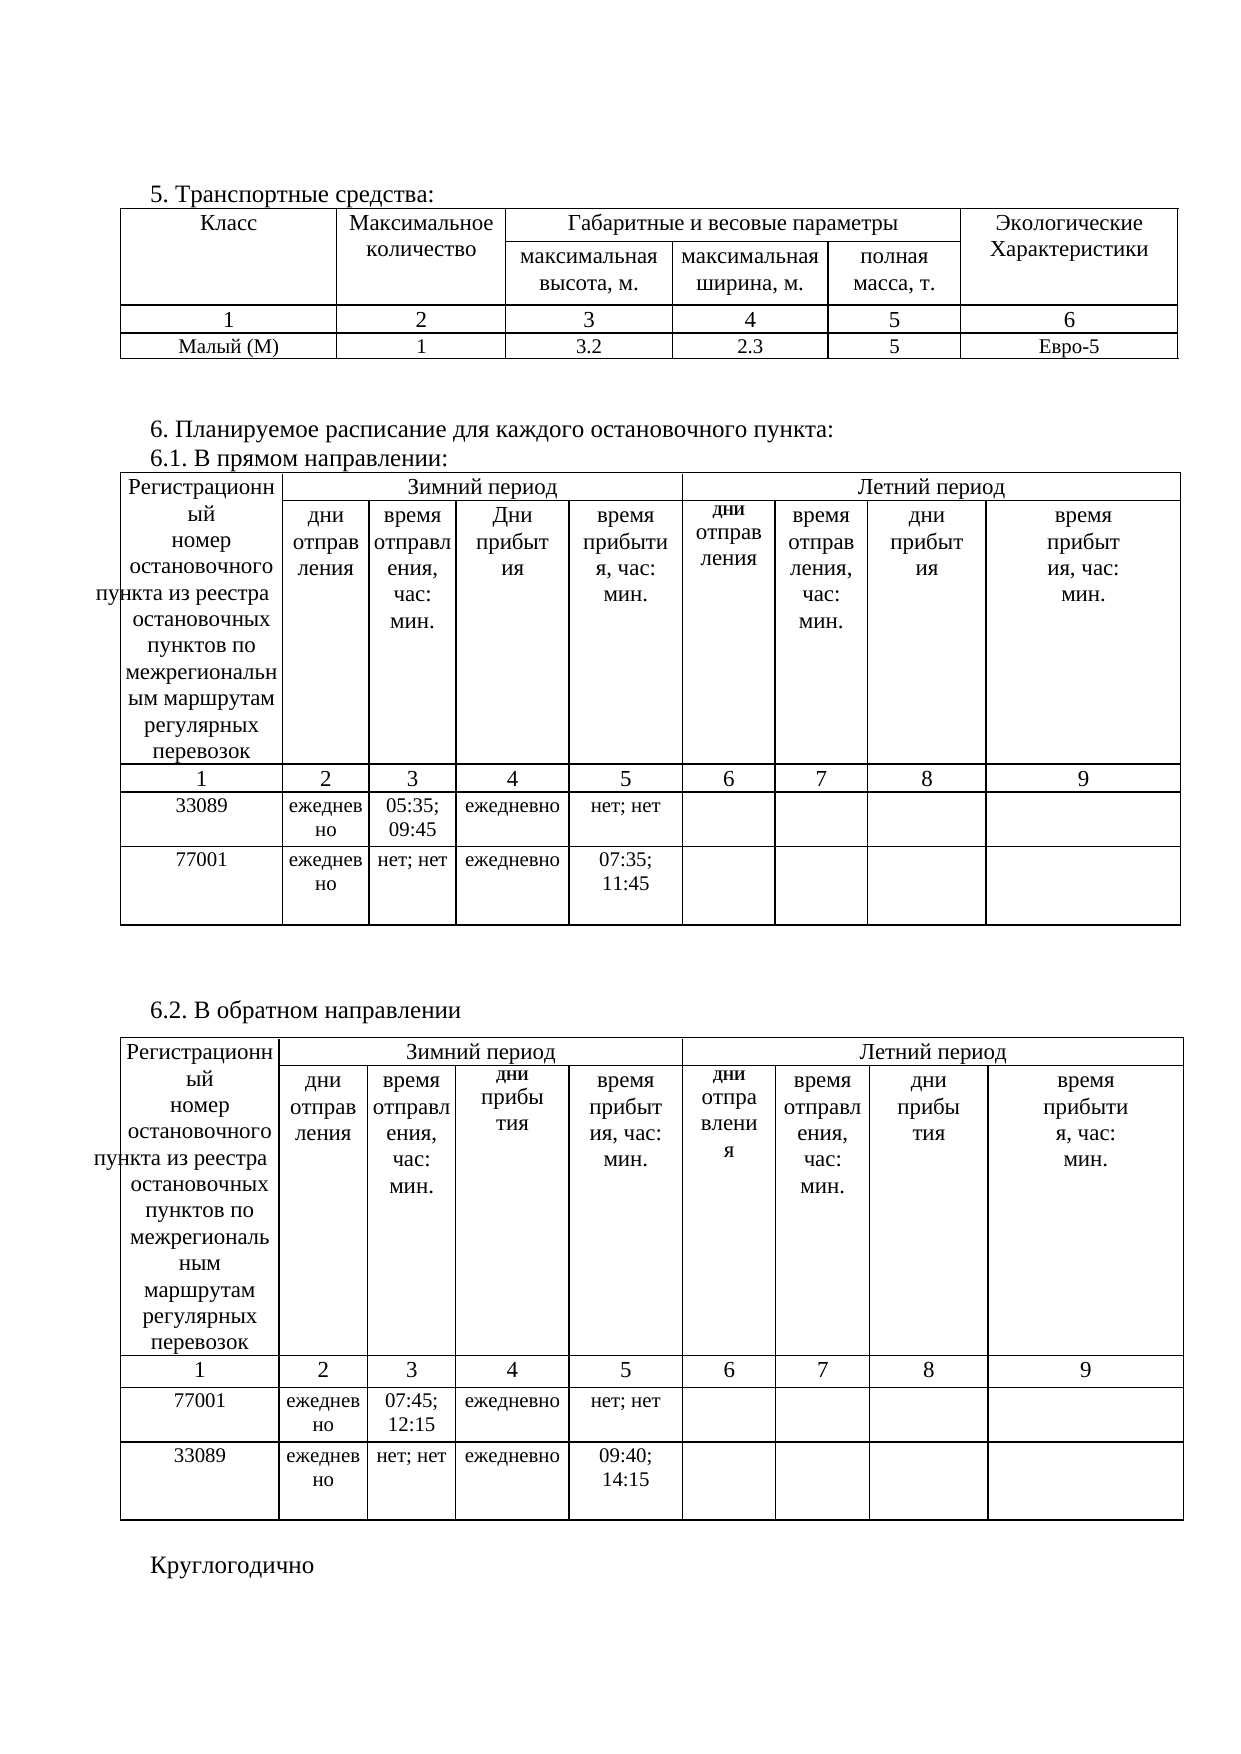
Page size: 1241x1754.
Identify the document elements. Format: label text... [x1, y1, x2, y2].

table_cell [776, 793, 867, 846]
table_cell время прибыт ия, час: мин. [987, 501, 1180, 763]
table_header Летний период [683, 1038, 1183, 1065]
table_cell 5 [570, 1356, 682, 1387]
text 6. Планируемое расписание для каждого остановочного пункта: [150, 414, 1090, 443]
table_header Регистрационный номер остановочного пункта из реестра остановочных пунктов по межрегиональным маршрутам регулярных перевозок [121, 1038, 279, 1355]
table_cell дни отправ ления [283, 501, 368, 763]
table_cell 5 [829, 334, 960, 358]
table_cell время отправ ления, час: мин. [776, 501, 867, 763]
table_cell 2 [280, 1356, 367, 1387]
table_cell 05:35; 09:45 [370, 793, 455, 846]
table_cell ежедневно [283, 793, 368, 846]
table_cell [683, 793, 774, 846]
table_cell [683, 1388, 775, 1441]
table_cell 6 [961, 306, 1177, 332]
table_cell 33089 [121, 1443, 278, 1519]
table_cell 1 [121, 765, 282, 791]
table_cell ежедневно [280, 1388, 367, 1441]
table_cell полная масса, т. [829, 242, 960, 304]
table_cell ежедневно [456, 1388, 568, 1441]
table_cell 4 [673, 306, 827, 332]
table_cell 9 [989, 1356, 1183, 1387]
table_cell нет; нет [570, 793, 682, 846]
table_cell ежедневно [457, 847, 568, 924]
table_cell максимальная ширина, м. [673, 242, 827, 304]
text 6.2. В обратном направлении [150, 996, 1090, 1024]
table_cell 8 [870, 1356, 987, 1387]
table_cell 3.2 [506, 334, 672, 358]
table_cell время отправл ения, час: мин. [368, 1066, 455, 1355]
table_cell время прибыт ия, час: мин. [570, 1066, 682, 1355]
table_cell время отправл ения, час: мин. [370, 501, 455, 763]
table_header Зимний период [280, 1038, 682, 1065]
table_header Регистрационный номер остановочного пункта из реестра остановочных пунктов по межрегиональным маршрутам регулярных перевозок [121, 473, 282, 763]
table_cell 3 [370, 765, 455, 791]
text 5. Транспортные средства: [150, 179, 1090, 207]
table_cell 4 [457, 765, 568, 791]
table_cell [989, 1443, 1183, 1519]
table_cell 33089 [121, 793, 282, 846]
table_cell время прибыти я, час: мин. [989, 1066, 1183, 1355]
table_cell [987, 847, 1180, 924]
table_header Экологические Характеристики [961, 209, 1177, 304]
table_cell ДНИ прибы тия [456, 1066, 568, 1355]
table_cell 6 [683, 1356, 775, 1387]
table_cell 7 [776, 765, 867, 791]
table_cell [776, 847, 867, 924]
table_cell [683, 847, 774, 924]
table_cell максимальная высота, м. [506, 242, 672, 304]
table_cell 1 [121, 306, 336, 332]
table_header Зимний период [283, 473, 682, 500]
table_cell дни прибы тия [870, 1066, 987, 1355]
table_cell 2 [283, 765, 368, 791]
table_cell 07:45; 12:15 [368, 1388, 455, 1441]
table_cell [870, 1388, 987, 1441]
table_cell нет; нет [370, 847, 455, 924]
table_cell [989, 1388, 1183, 1441]
table_cell 9 [987, 765, 1180, 791]
table_cell 07:35; 11:45 [570, 847, 682, 924]
table_cell [868, 793, 985, 846]
text Круглогодично [150, 1550, 1090, 1578]
table_cell Малый (М) [121, 334, 336, 358]
table_cell 1 [121, 1356, 278, 1387]
table_cell 3 [368, 1356, 455, 1387]
table_cell нет; нет [570, 1388, 682, 1441]
table_cell время отправл ения, час: мин. [776, 1066, 869, 1355]
table_header Максимальное количество [337, 209, 505, 304]
table_cell 2 [337, 306, 505, 332]
table_cell [987, 793, 1180, 846]
table_cell 5 [829, 306, 960, 332]
table_cell 4 [456, 1356, 568, 1387]
table_cell [870, 1443, 987, 1519]
table_header Летний период [683, 473, 1180, 500]
table_cell нет; нет [368, 1443, 455, 1519]
table_cell [868, 847, 985, 924]
table_header Класс [121, 209, 336, 304]
table_cell 77001 [121, 847, 282, 924]
table_cell [683, 1443, 775, 1519]
table_cell 09:40; 14:15 [570, 1443, 682, 1519]
table_cell 2.3 [673, 334, 827, 358]
table_cell 3 [506, 306, 672, 332]
table_cell [776, 1388, 869, 1441]
table_cell ДНИ отправ ления [683, 501, 774, 763]
table_cell дни прибыт ия [868, 501, 985, 763]
table_cell 1 [337, 334, 505, 358]
table_cell ДНИ отпра влени я [683, 1066, 775, 1355]
table_header Габаритные и весовые параметры [506, 209, 960, 241]
table_cell ежедневно [457, 793, 568, 846]
table_cell 77001 [121, 1388, 278, 1441]
text 6.1. В прямом направлении: [150, 443, 1090, 472]
table_cell [776, 1443, 869, 1519]
table_cell Евро-5 [961, 334, 1177, 358]
table_cell Дни прибыт ия [457, 501, 568, 763]
table_cell 5 [570, 765, 682, 791]
table_cell ежедневно [283, 847, 368, 924]
table_cell дни отправ ления [280, 1066, 367, 1355]
table_cell 8 [868, 765, 985, 791]
table_cell 6 [683, 765, 774, 791]
table_cell время прибыти я, час: мин. [570, 501, 682, 763]
table_cell 7 [776, 1356, 869, 1387]
table_cell ежедневно [456, 1443, 568, 1519]
table_cell ежедневно [280, 1443, 367, 1519]
